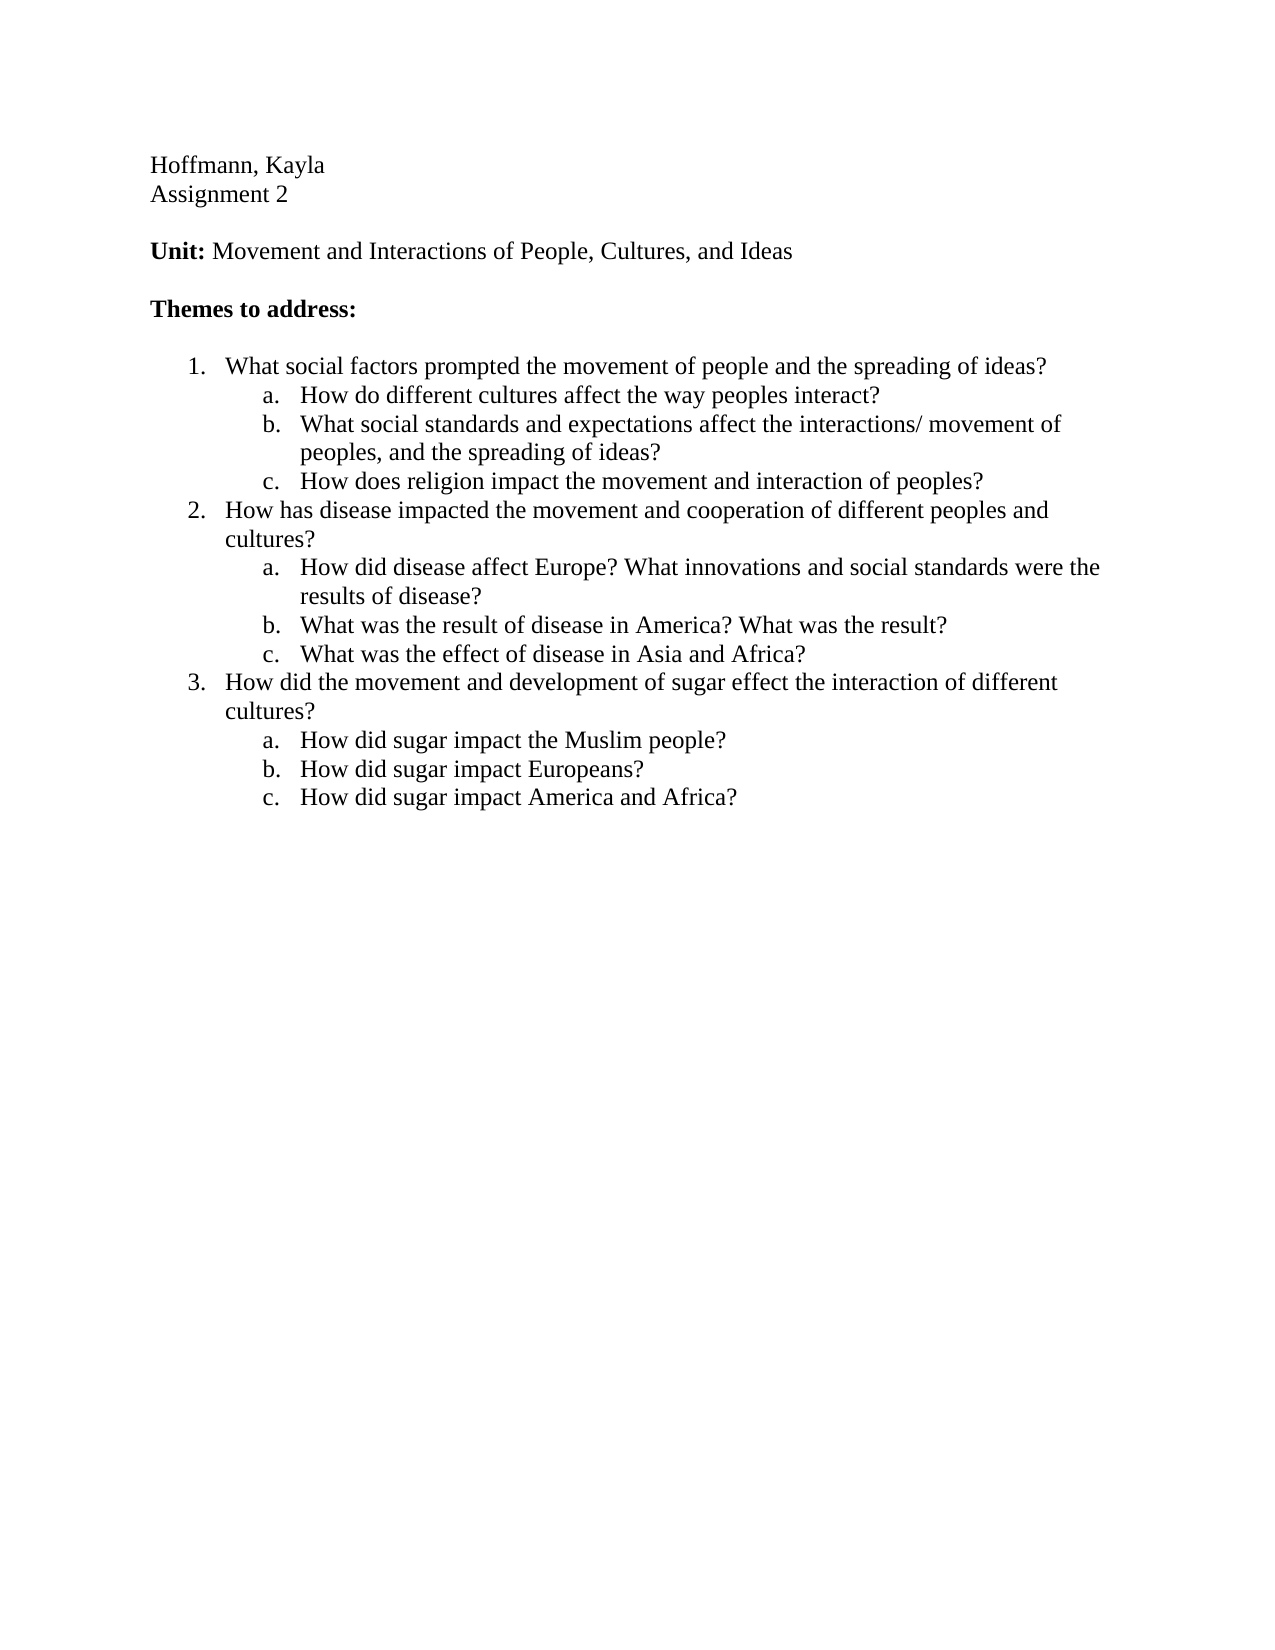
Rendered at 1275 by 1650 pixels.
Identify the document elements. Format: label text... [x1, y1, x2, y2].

text Themes to address: [150, 294, 1125, 322]
list What was the result of disease in America? What was the result? [262, 610, 1125, 639]
list What social factors prompted the movement of people and the spreading of ideas? [187, 351, 1125, 380]
text Assignment 2 [150, 179, 1125, 207]
list How has disease impacted the movement and cooperation of different peoples and cultures? [187, 495, 1125, 552]
list How did disease affect Europe? What innovations and social standards were the results of disease? [262, 552, 1125, 610]
text Hoffmann, Kayla [150, 150, 1125, 179]
list How did sugar impact the Muslim people? [262, 725, 1125, 754]
list How did sugar impact America and Africa? [262, 782, 1125, 811]
list How did sugar impact Europeans? [262, 754, 1125, 782]
list What social standards and expectations affect the interactions/ movement of peoples, and the spreading of ideas? [262, 409, 1125, 466]
list What was the effect of disease in Asia and Africa? [262, 639, 1125, 667]
list How do different cultures affect the way peoples interact? [262, 380, 1125, 409]
list How does religion impact the movement and interaction of peoples? [262, 466, 1125, 495]
text Unit: Movement and Interactions of People, Cultures, and Ideas [150, 236, 1125, 265]
list How did the movement and development of sugar effect the interaction of different cultures? [187, 667, 1125, 725]
